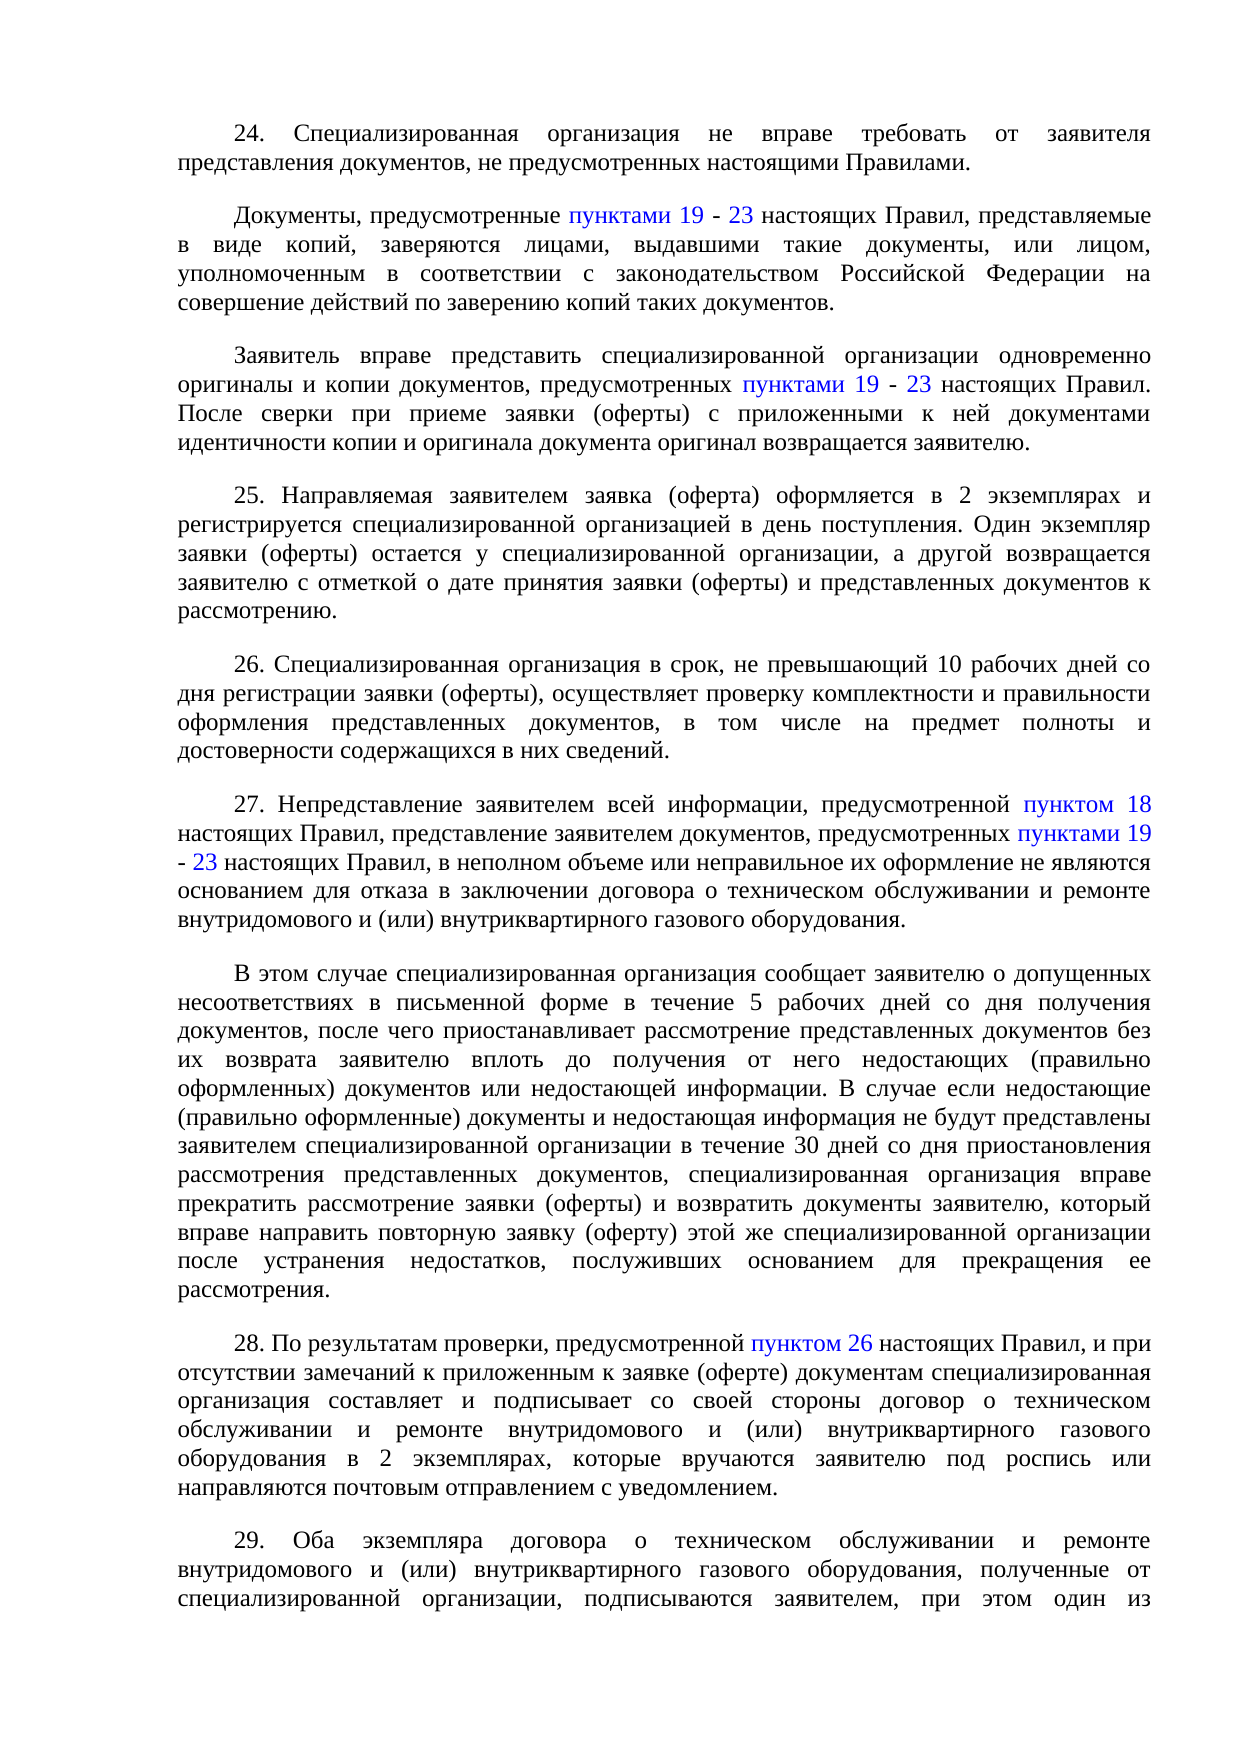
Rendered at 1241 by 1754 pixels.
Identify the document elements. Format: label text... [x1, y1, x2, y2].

text 27. Непредставление заявителем всей информации, предусмотренной пунктом 18 настоящих Правил, представление заявителем документов, предусмотренных пунктами 19 - 23 настоящих Правил, в неполном объеме или неправильное их оформление не являются основанием для отказа в заключении договора о техническом обслуживании и ремонте внутридомового и (или) внутриквартирного газового оборудования. [177, 789, 1152, 933]
text Документы, предусмотренные пунктами 19 - 23 настоящих Правил, представляемые в виде копий, заверяются лицами, выдавшими такие документы, или лицом, уполномоченным в соответствии с законодательством Российской Федерации на совершение действий по заверению копий таких документов. [177, 201, 1152, 316]
text 25. Направляемая заявителем заявка (оферта) оформляется в 2 экземплярах и регистрируется специализированной организацией в день поступления. Один экземпляр заявки (оферты) остается у специализированной организации, а другой возвращается заявителю с отметкой о дате принятия заявки (оферты) и представленных документов к рассмотрению. [177, 481, 1152, 624]
text Заявитель вправе представить специализированной организации одновременно оригиналы и копии документов, предусмотренных пунктами 19 - 23 настоящих Правил. После сверки при приеме заявки (оферты) с приложенными к ней документами идентичности копии и оригинала документа оригинал возвращается заявителю. [177, 341, 1152, 456]
text В этом случае специализированная организация сообщает заявителю о допущенных несоответствиях в письменной форме в течение 5 рабочих дней со дня получения документов, после чего приостанавливает рассмотрение представленных документов без их возврата заявителю вплоть до получения от него недостающих (правильно оформленных) документов или недостающей информации. В случае если недостающие (правильно оформленные) документы и недостающая информация не будут представлены заявителем специализированной организации в течение 30 дней со дня приостановления рассмотрения представленных документов, специализированная организация вправе прекратить рассмотрение заявки (оферты) и возвратить документы заявителю, который вправе направить повторную заявку (оферту) этой же специализированной организации после устранения недостатков, послуживших основанием для прекращения ее рассмотрения. [177, 958, 1152, 1303]
text 28. По результатам проверки, предусмотренной пунктом 26 настоящих Правил, и при отсутствии замечаний к приложенным к заявке (оферте) документам специализированная организация составляет и подписывает со своей стороны договор о техническом обслуживании и ремонте внутридомового и (или) внутриквартирного газового оборудования в 2 экземплярах, которые вручаются заявителю под роспись или направляются почтовым отправлением с уведомлением. [177, 1328, 1152, 1501]
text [177, 1526, 1152, 1612]
text 24. Специализированная организация не вправе требовать от заявителя представления документов, не предусмотренных настоящими Правилами. [177, 118, 1152, 176]
text 26. Специализированная организация в срок, не превышающий 10 рабочих дней со дня регистрации заявки (оферты), осуществляет проверку комплектности и правильности оформления представленных документов, в том числе на предмет полноты и достоверности содержащихся в них сведений. [177, 649, 1152, 764]
